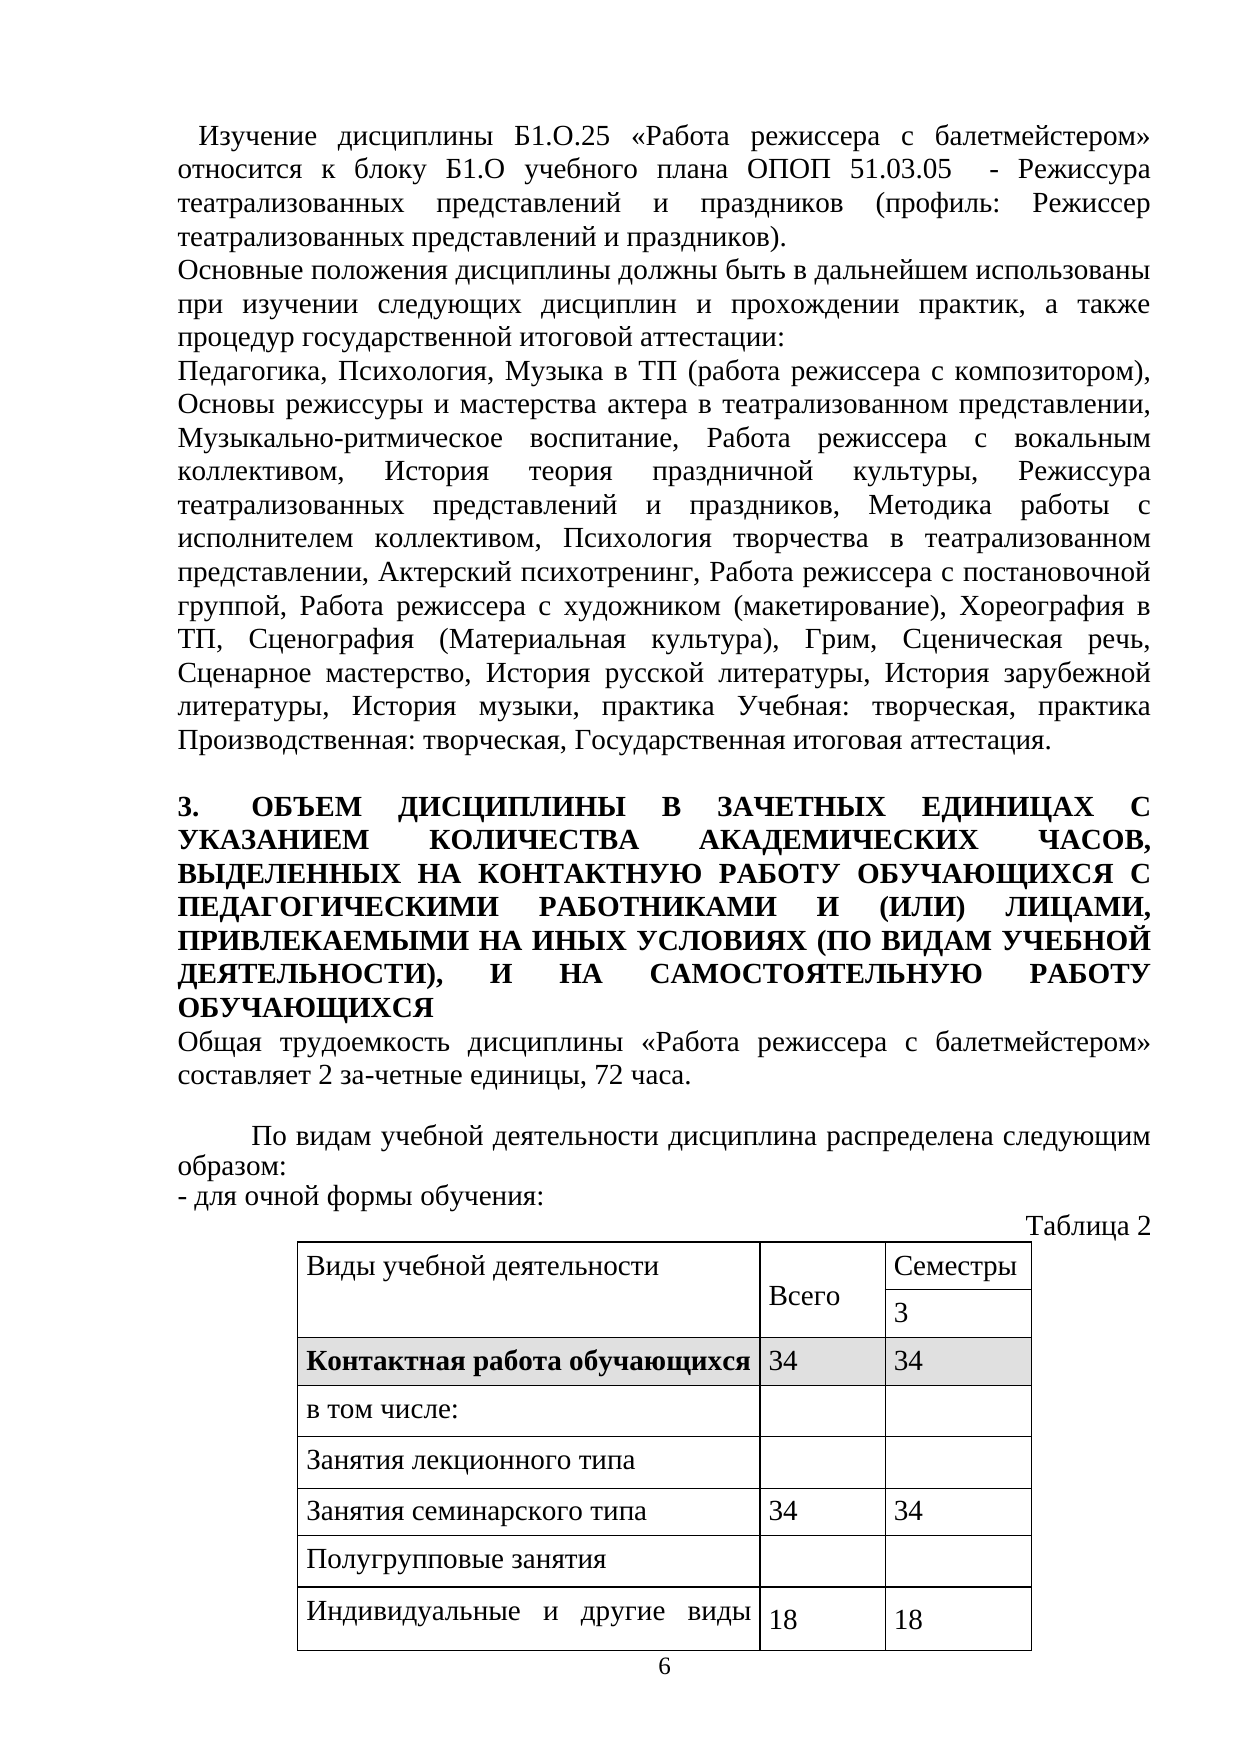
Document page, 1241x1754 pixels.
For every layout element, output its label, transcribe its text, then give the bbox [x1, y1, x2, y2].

table_cell [886, 1536, 1031, 1586]
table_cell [298, 1588, 759, 1650]
table_cell [886, 1386, 1031, 1436]
table_cell [761, 1536, 885, 1586]
table_cell [886, 1437, 1031, 1487]
table_cell [761, 1386, 885, 1436]
text По видам учебной деятельности дисциплина распределена следующим образом: [177, 1121, 1152, 1181]
table_cell Полугрупповые занятия [298, 1536, 759, 1586]
text Педагогика, Психология, Музыка в ТП (работа режиссера с композитором), Основы режиссуры и мастерства актера в театрализованном представлении, Музыкально-ритмическое воспитание, Работа режиссера с вокальным коллективом, История теория праздничной культуры, Режиссура театрализованных представлений и праздников, Методика работы с исполнителем коллективом, Психология творчества в театрализованном представлении, Актерский психотренинг, Работа режиссера с постановочной группой, Работа режиссера с художником (макетирование), Хореография в ТП, Сценография (Материальная культура), Грим, Сценическая речь, Сценарное мастерство, История русской литературы, История зарубежной литературы, История музыки, практика Учебная: творческая, практика Производственная: творческая, Государственная итоговая аттестация. [177, 353, 1152, 755]
text Основные положения дисциплины должны быть в дальнейшем использованы при изучении следующих дисциплин и прохождении практик, а также процедур государственной итоговой аттестации: [177, 252, 1152, 353]
table_header Семестры [886, 1243, 1031, 1289]
table_cell 34 [761, 1338, 885, 1385]
table_header Всего [761, 1243, 885, 1337]
text - для очной формы обучения: [177, 1181, 1152, 1211]
table_header Виды учебной деятельности [298, 1243, 759, 1337]
table_cell Занятия лекционного типа [298, 1437, 759, 1487]
text 3. ОБЪЕМ ДИСЦИПЛИНЫ В ЗАЧЕТНЫХ ЕДИНИЦАХ С УКАЗАНИЕМ КОЛИЧЕСТВА АКАДЕМИЧЕСКИХ ЧАСОВ, ВЫДЕЛЕННЫХ НА КОНТАКТНУЮ РАБОТУ ОБУЧАЮЩИХСЯ С ПЕДАГОГИЧЕСКИМИ РАБОТНИКАМИ И (ИЛИ) ЛИЦАМИ, ПРИВЛЕКАЕМЫМИ НА ИНЫХ УСЛОВИЯХ (ПО ВИДАМ УЧЕБНОЙ ДЕЯТЕЛЬНОСТИ), И НА САМОСТОЯТЕЛЬНУЮ РАБОТУ ОБУЧАЮЩИХСЯ [177, 789, 1152, 1024]
text Таблица 2 [177, 1211, 1152, 1241]
table_cell Контактная работа обучающихся [298, 1338, 759, 1385]
table_cell 18 [886, 1588, 1031, 1650]
table_cell 18 [761, 1588, 885, 1650]
table_cell [761, 1437, 885, 1487]
table_cell 34 [886, 1338, 1031, 1385]
text Изучение дисциплины Б1.О.25 «Работа режиссера с балетмейстером» относится к блоку Б1.О учебного плана ОПОП 51.03.05 - Режиссура театрализованных представлений и праздников (профиль: Режиссер театрализованных представлений и праздников). [177, 118, 1152, 252]
table_cell Занятия семинарского типа [298, 1489, 759, 1535]
table_cell в том числе: [298, 1386, 759, 1436]
table_cell 34 [886, 1489, 1031, 1535]
text Общая трудоемкость дисциплины «Работа режиссера с балетмейстером» составляет 2 за-четные единицы, 72 часа. [177, 1024, 1152, 1091]
table_cell 3 [886, 1290, 1031, 1337]
table_cell 34 [761, 1489, 885, 1535]
